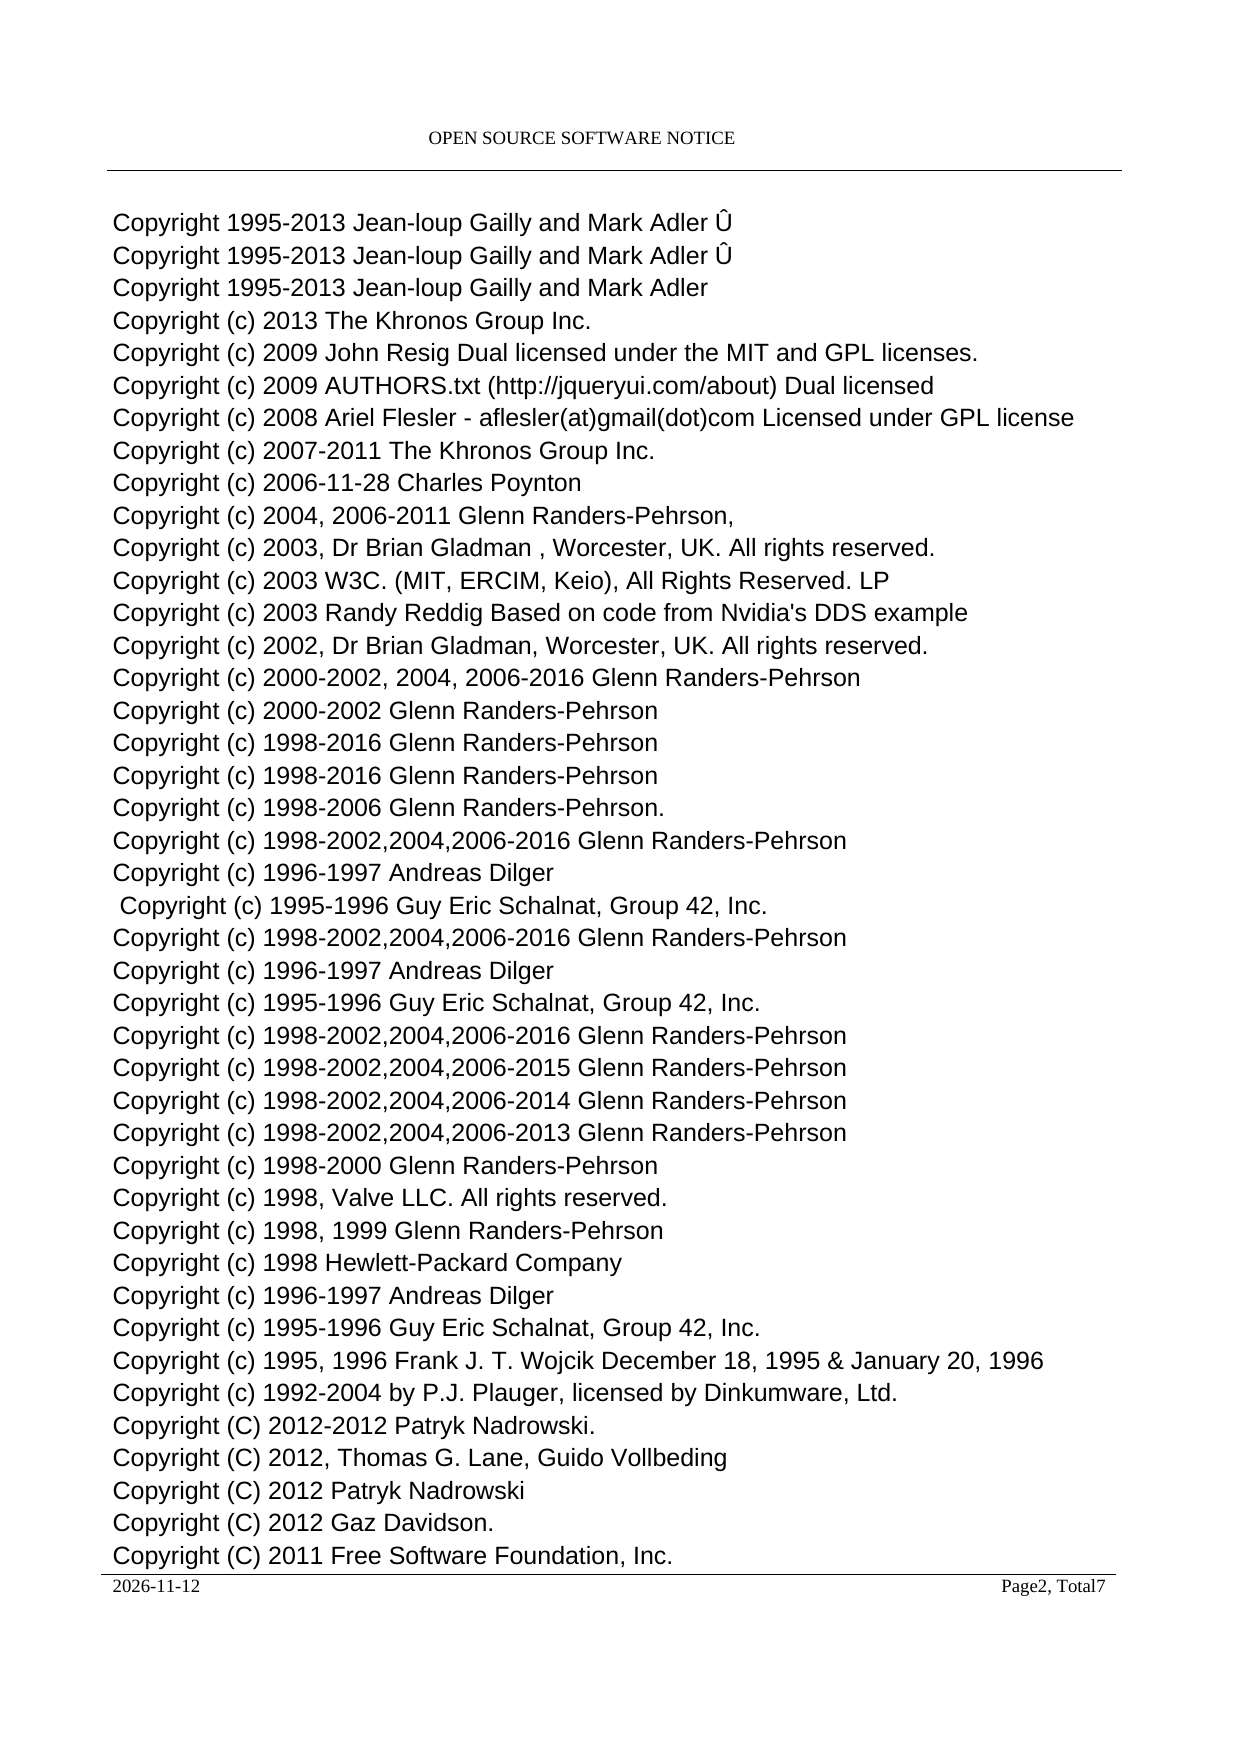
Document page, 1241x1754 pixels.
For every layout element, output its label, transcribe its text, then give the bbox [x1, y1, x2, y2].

text Copyright (c) 1998-2002,2004,2006-2016 Glenn Randers-Pehrson [112, 824, 1128, 856]
text Copyright (c) 1995, 1996 Frank J. T. Wojcik December 18, 1995 & January 20, 1996 [112, 1344, 1128, 1376]
text Copyright 1995-2013 Jean-loup Gailly and Mark Adler Û [112, 206, 1128, 239]
text Copyright (c) 1996-1997 Andreas Dilger [112, 856, 1128, 889]
text Copyright (c) 2007-2011 The Khronos Group Inc. [112, 434, 1128, 466]
text Copyright (C) 2012-2012 Patryk Nadrowski. [112, 1409, 1128, 1441]
text Copyright (c) 2008 Ariel Flesler - aflesler(at)gmail(dot)com Licensed under GPL license [112, 401, 1128, 434]
text Copyright (c) 1995-1996 Guy Eric Schalnat, Group 42, Inc. [112, 889, 1128, 921]
text Copyright (c) 1998, Valve LLC. All rights reserved. [112, 1181, 1128, 1214]
text Copyright (c) 2000-2002 Glenn Randers-Pehrson [112, 694, 1128, 726]
text Copyright (c) 2004, 2006-2011 Glenn Randers-Pehrson, [112, 499, 1128, 531]
text Copyright (c) 2003, Dr Brian Gladman , Worcester, UK. All rights reserved. [112, 531, 1128, 564]
text Copyright (c) 1998-2016 Glenn Randers-Pehrson [112, 726, 1128, 759]
text Copyright (c) 2000-2002, 2004, 2006-2016 Glenn Randers-Pehrson [112, 661, 1128, 694]
text Copyright (c) 1998-2002,2004,2006-2013 Glenn Randers-Pehrson [112, 1116, 1128, 1149]
text Copyright (c) 2002, Dr Brian Gladman, Worcester, UK. All rights reserved. [112, 629, 1128, 661]
text Copyright (c) 2009 John Resig Dual licensed under the MIT and GPL licenses. [112, 336, 1128, 369]
text Copyright (c) 2006-11-28 Charles Poynton [112, 466, 1128, 499]
text Copyright (C) 2012, Thomas G. Lane, Guido Vollbeding [112, 1441, 1128, 1474]
text Copyright (c) 1996-1997 Andreas Dilger [112, 1279, 1128, 1311]
text Copyright 1995-2013 Jean-loup Gailly and Mark Adler Û [112, 239, 1128, 271]
text Copyright (c) 1998 Hewlett-Packard Company [112, 1246, 1128, 1279]
text Copyright (c) 1998-2000 Glenn Randers-Pehrson [112, 1149, 1128, 1181]
text Copyright (c) 1998-2002,2004,2006-2016 Glenn Randers-Pehrson [112, 921, 1128, 954]
text Copyright (c) 1996-1997 Andreas Dilger [112, 954, 1128, 986]
text Copyright (c) 1992-2004 by P.J. Plauger, licensed by Dinkumware, Ltd. [112, 1376, 1128, 1409]
text Copyright (c) 1995-1996 Guy Eric Schalnat, Group 42, Inc. [112, 1311, 1128, 1344]
text Copyright (c) 1998, 1999 Glenn Randers-Pehrson [112, 1214, 1128, 1246]
text Copyright 1995-2013 Jean-loup Gailly and Mark Adler [112, 271, 1128, 304]
text Copyright (C) 2012 Gaz Davidson. [112, 1506, 1128, 1539]
text Copyright (c) 2013 The Khronos Group Inc. [112, 304, 1128, 336]
text Copyright (c) 2009 AUTHORS.txt (http://jqueryui.com/about) Dual licensed [112, 369, 1128, 401]
text Copyright (c) 1998-2002,2004,2006-2014 Glenn Randers-Pehrson [112, 1084, 1128, 1116]
text Copyright (c) 2003 W3C. (MIT, ERCIM, Keio), All Rights Reserved. LP [112, 564, 1128, 596]
text Copyright (c) 1998-2006 Glenn Randers-Pehrson. [112, 791, 1128, 824]
text Copyright (c) 1998-2002,2004,2006-2015 Glenn Randers-Pehrson [112, 1051, 1128, 1084]
text Copyright (c) 1998-2002,2004,2006-2016 Glenn Randers-Pehrson [112, 1019, 1128, 1051]
text Copyright (c) 1995-1996 Guy Eric Schalnat, Group 42, Inc. [112, 986, 1128, 1019]
text Copyright (c) 2003 Randy Reddig Based on code from Nvidia's DDS example [112, 596, 1128, 629]
text Copyright (c) 1998-2016 Glenn Randers-Pehrson [112, 759, 1128, 791]
text Copyright (C) 2011 Free Software Foundation, Inc. [112, 1539, 1128, 1571]
text Copyright (C) 2012 Patryk Nadrowski [112, 1474, 1128, 1506]
